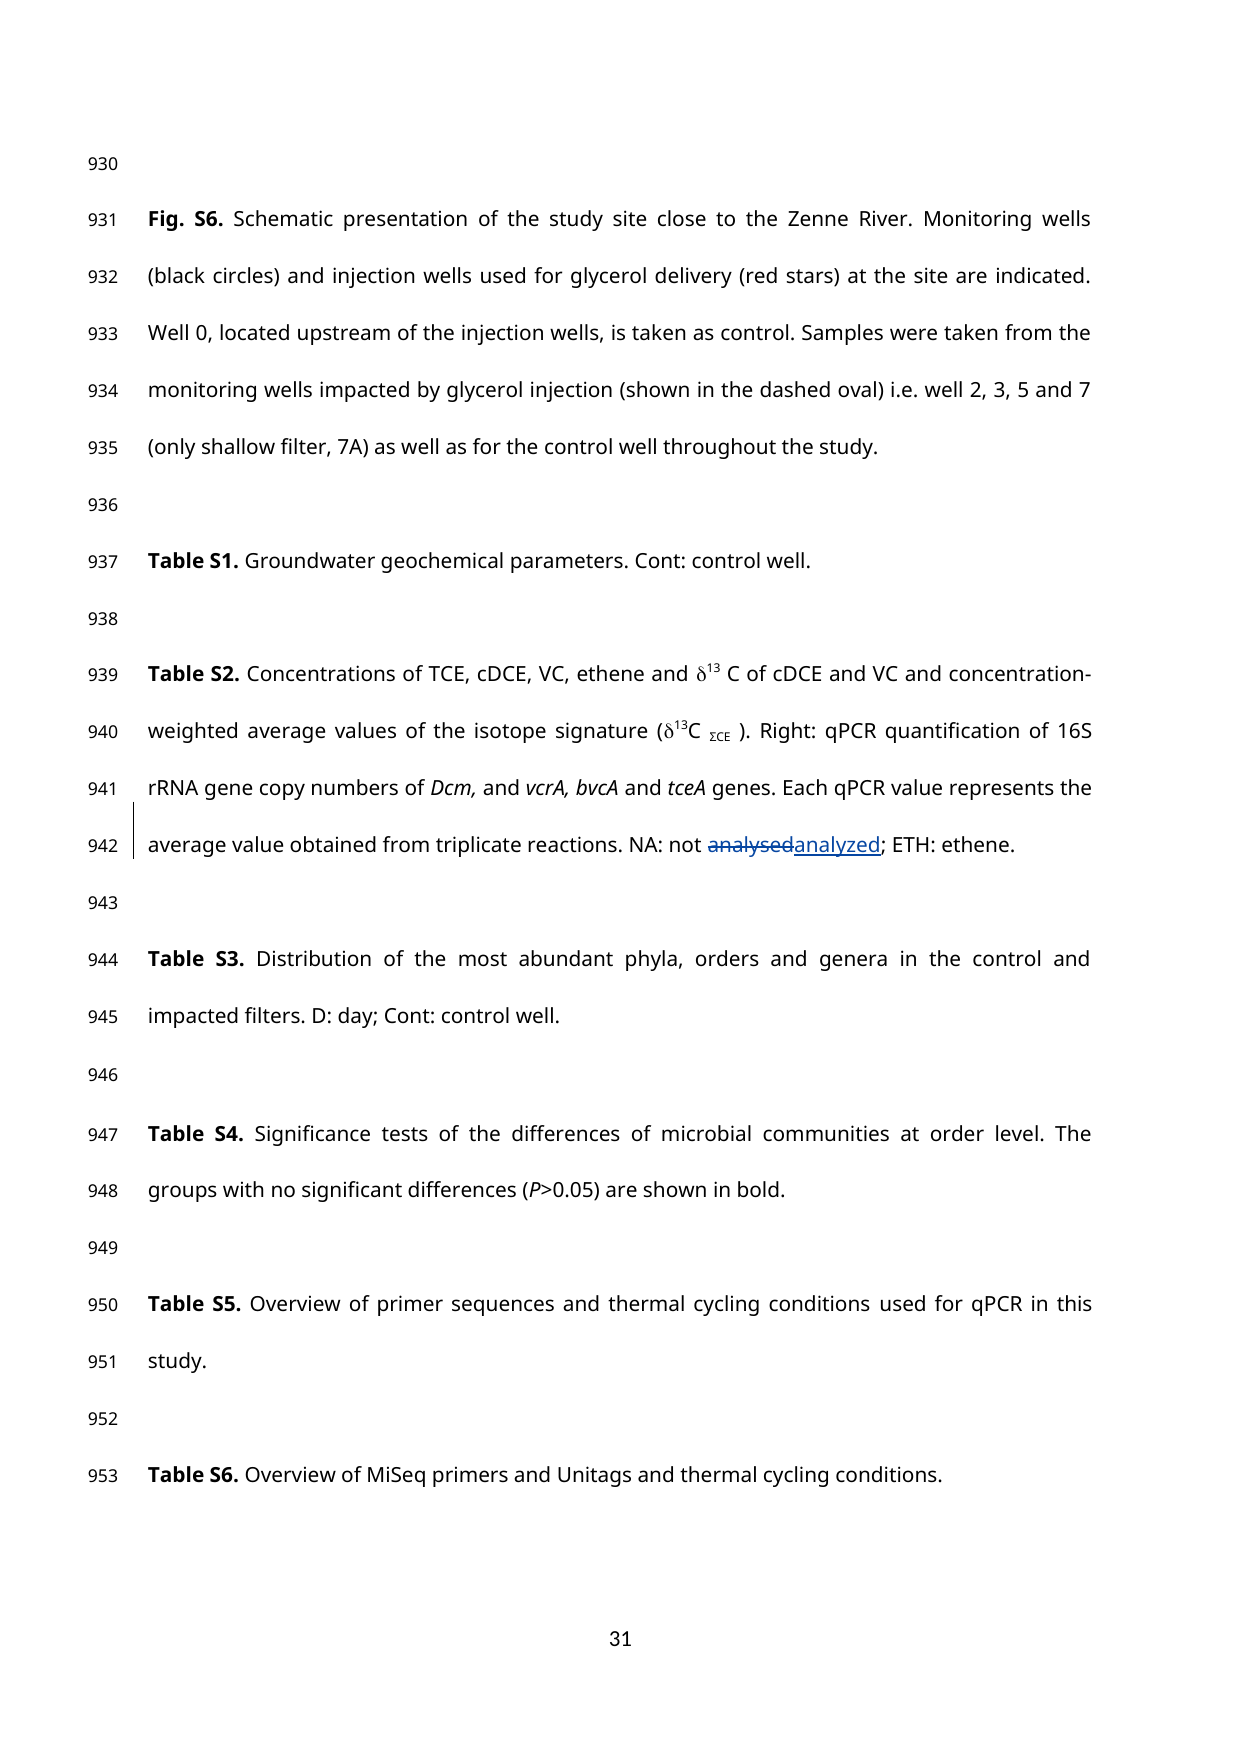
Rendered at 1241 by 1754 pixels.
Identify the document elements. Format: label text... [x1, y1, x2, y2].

text Table S4. Significance tests of the differences of microbial communities at order level. The groups with no significant differences (P>0.05) are shown in bold. [148, 1119, 1093, 1204]
text Table S6. Overview of MiSeq primers and Unitags and thermal cycling conditions. [148, 1460, 1093, 1488]
text Table S5. Overview of primer sequences and thermal cycling conditions used for qPCR in this study. [148, 1289, 1093, 1374]
text Table S1. Groundwater geochemical parameters. Cont: control well. [148, 546, 1093, 574]
text Table S2. Concentrations of TCE, cDCE, VC, ethene and 13 C of cDCE and VC and concentration-weighted average values of the isotope signature (13C ΣCE ). Right: qPCR quantification of 16S rRNA gene copy numbers of Dcm, and vcrA, bvcA and tceA genes. Each qPCR value represents the average value obtained from triplicate reactions. NA: not ; ETH: ethene. [148, 659, 1093, 858]
text Fig. S6. Schematic presentation of the study site close to the Zenne River. Monitoring wells (black circles) and injection wells used for glycerol delivery (red stars) at the site are indicated. Well 0, located upstream of the injection wells, is taken as control. Samples were taken from the monitoring wells impacted by glycerol injection (shown in the dashed oval) i.e. well 2, 3, 5 and 7 (only shallow filter, 7A) as well as for the control well throughout the study. [148, 204, 1093, 460]
text Table S3. Distribution of the most abundant phyla, orders and genera in the control and impacted filters. D: day; Cont: control well. [148, 944, 1093, 1029]
